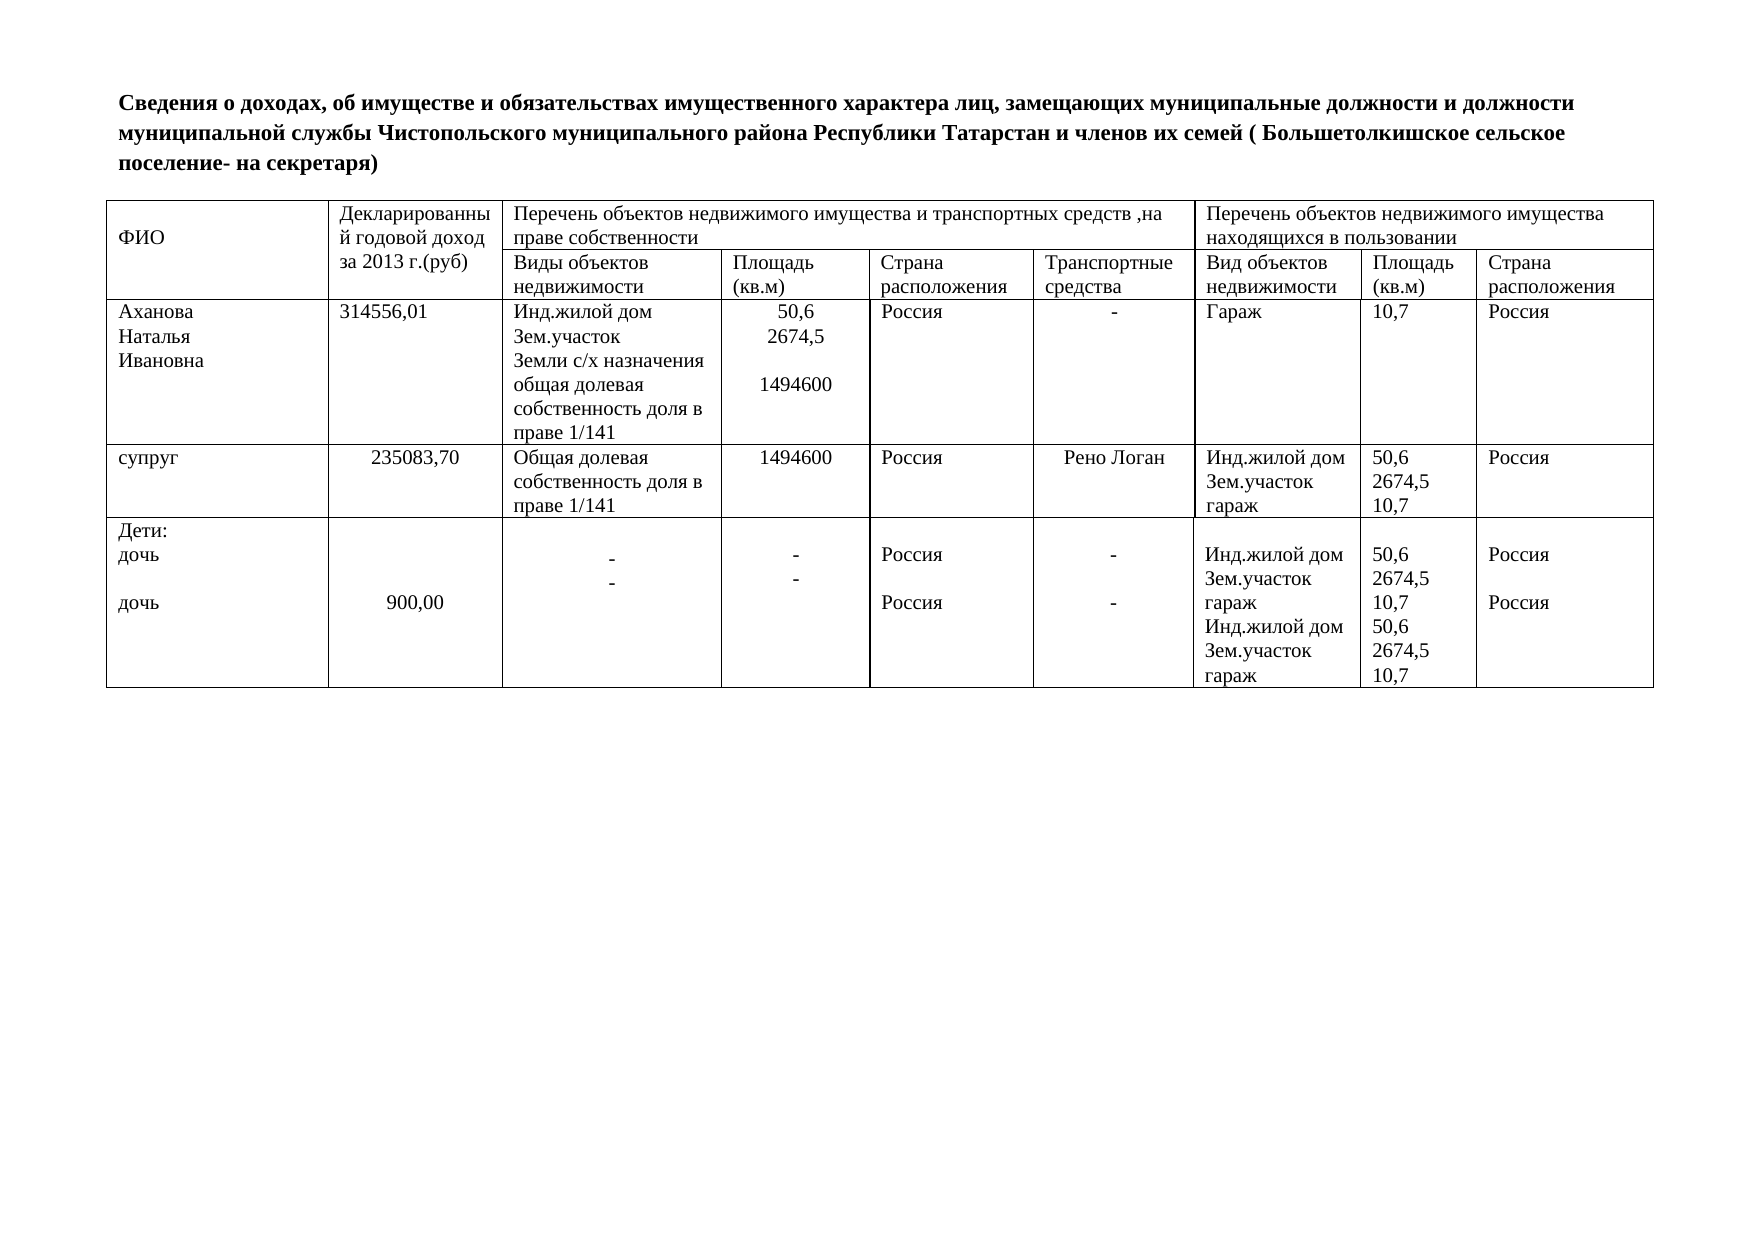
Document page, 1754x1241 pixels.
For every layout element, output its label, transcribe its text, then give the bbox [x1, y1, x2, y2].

table_header Перечень объектов недвижимого имущества находящихся в пользовании [1196, 201, 1653, 249]
table_cell Страна расположения [870, 250, 1033, 298]
table_cell Гараж [1196, 300, 1360, 444]
table_cell Россия [871, 300, 1033, 444]
table_cell 314556,01 [329, 300, 502, 444]
text Сведения о доходах, об имуществе и обязательствах имущественного характера лиц, замещающих муниципальные должности и должности муниципальной службы Чистопольского муниципального района Республики Татарстан и членов их семей ( Большетолкишское сельское поселение- на секретаря) [118, 89, 1636, 175]
table_cell Инд.жилой дом Зем.участок Земли с/х назначения общая долевая собственность доля в праве 1/141 [503, 300, 721, 444]
table_cell Инд.жилой дом Зем.участок гараж [1196, 445, 1360, 517]
table_cell 50,6 2674,5 10,7 50,6 2674,5 10,7 [1361, 518, 1476, 687]
table_cell 10,7 [1361, 300, 1476, 444]
table_cell 900,00 [329, 518, 502, 687]
table_cell Рено Логан [1034, 445, 1194, 517]
table_cell Россия Россия [871, 518, 1033, 687]
table_cell - - [722, 518, 869, 687]
table_cell Россия [1477, 445, 1653, 517]
table_cell - - [503, 518, 721, 687]
table_cell Россия [1477, 300, 1653, 444]
table_cell Виды объектов недвижимости [503, 250, 721, 298]
table_cell Аханова Наталья Ивановна [107, 300, 328, 444]
table_cell Дети: дочь дочь [107, 518, 328, 687]
table_cell Площадь (кв.м) [1362, 250, 1476, 298]
table_cell Россия [871, 445, 1033, 517]
table_cell Площадь (кв.м) [722, 250, 869, 298]
table_cell Вид объектов недвижимости [1196, 250, 1361, 298]
table_cell Общая долевая собственность доля в праве 1/141 [503, 445, 721, 517]
table_cell - - [1034, 518, 1193, 687]
table_header Перечень объектов недвижимого имущества и транспортных средств ,на праве собственности [503, 201, 1194, 249]
table_cell супруг [107, 445, 328, 517]
table_cell Россия Россия [1477, 518, 1653, 687]
table_header ФИО [107, 201, 328, 298]
table_cell 1494600 [722, 445, 869, 517]
table_header Декларированный годовой доход за 2013 г.(руб) [329, 201, 502, 298]
table_cell 50,6 2674,5 1494600 [722, 300, 869, 444]
table_cell 50,6 2674,5 10,7 [1361, 445, 1476, 517]
table_cell - [1034, 300, 1194, 444]
table_cell Страна расположения [1477, 250, 1653, 298]
table_cell Инд.жилой дом Зем.участок гараж Инд.жилой дом Зем.участок гараж [1194, 518, 1360, 687]
table_cell Транспортные средства [1034, 250, 1194, 298]
table_cell 235083,70 [329, 445, 502, 517]
